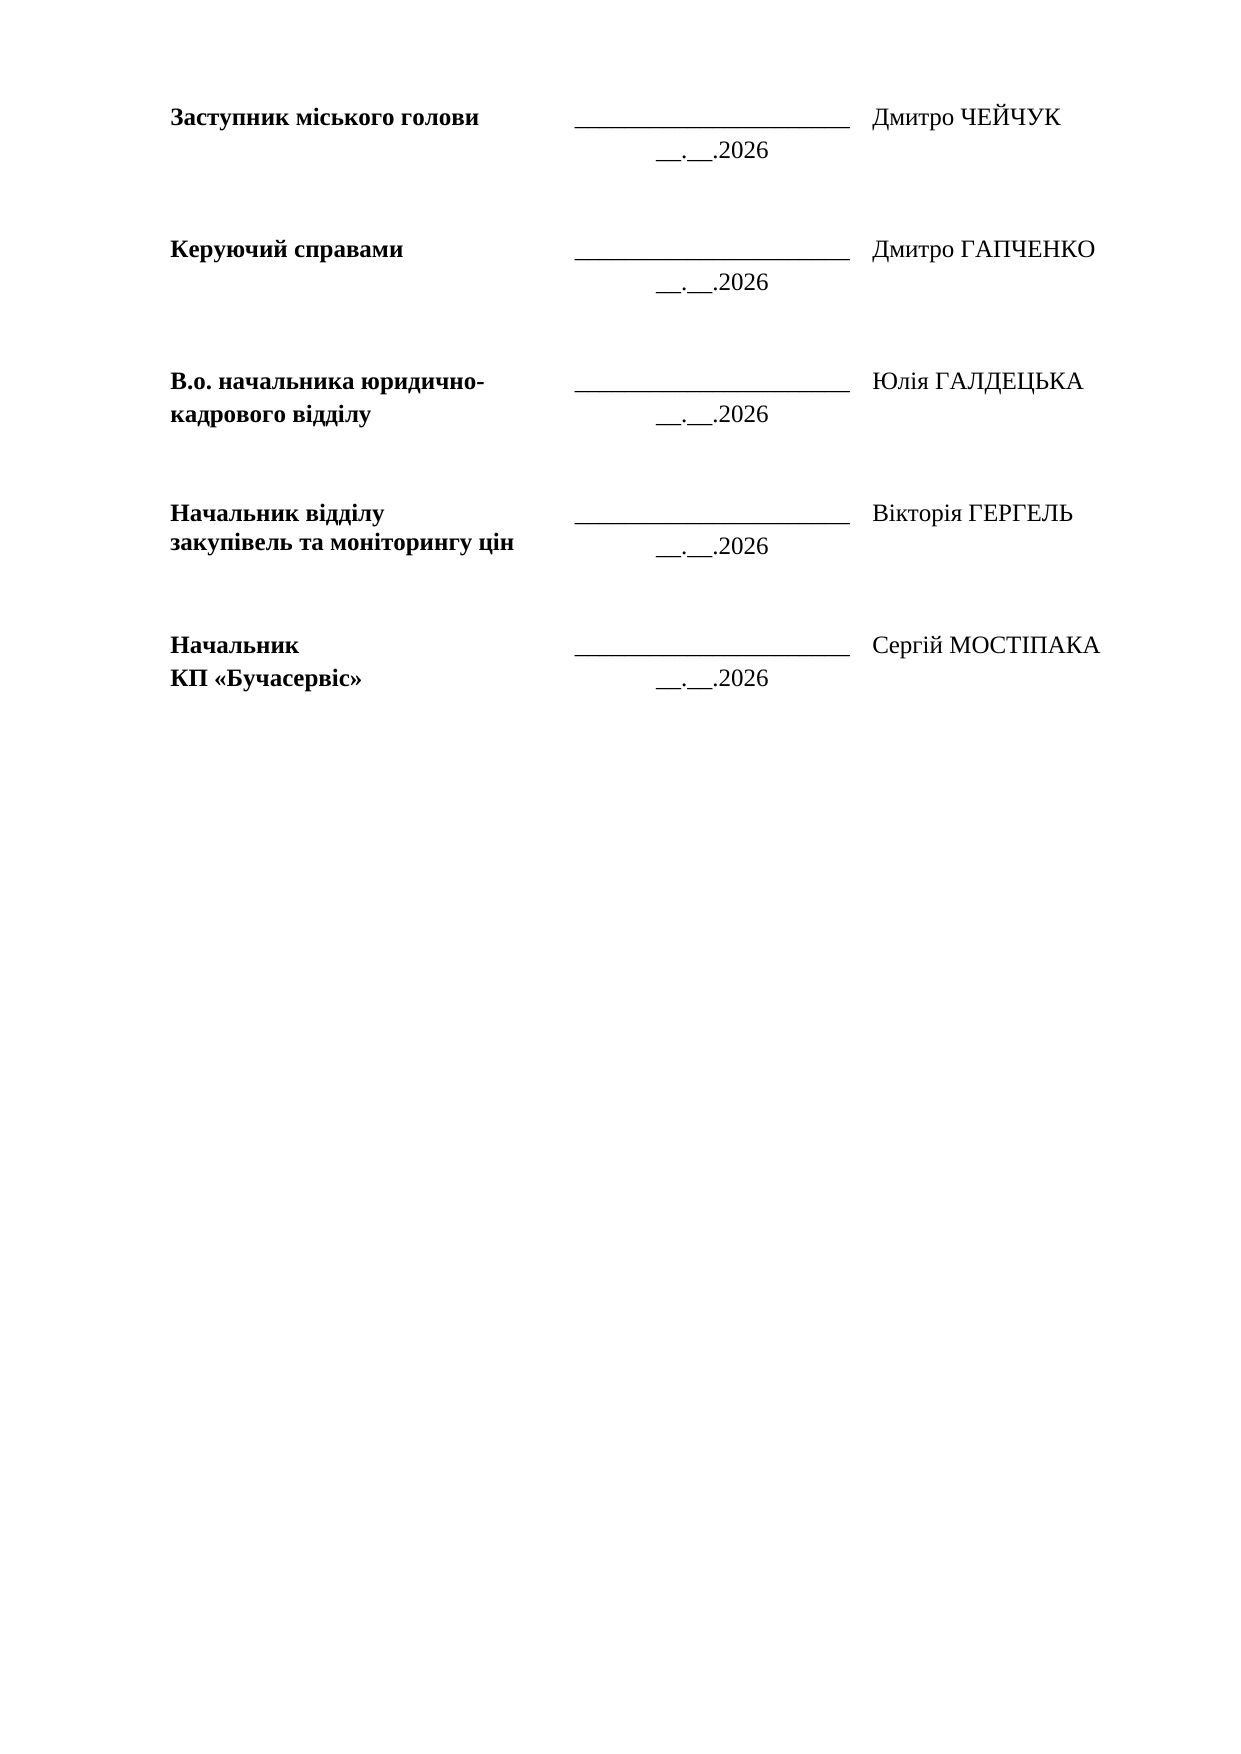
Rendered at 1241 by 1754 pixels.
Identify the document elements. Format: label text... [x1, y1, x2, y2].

table_cell Начальник відділу закупівель та моніторингу цін [159, 465, 563, 597]
table_cell Вікторія ГЕРГЕЛЬ [861, 465, 1152, 597]
table_cell ______________________ __.__.2026 [563, 465, 861, 597]
table_header Заступник міського голови Керуючий справами [159, 102, 563, 333]
table_cell Начальник КП «Бучасервіс» [159, 597, 563, 731]
table_header ______________________ __.__.2026 ______________________ __.__.2026 [563, 102, 861, 333]
table_header Дмитро ЧЕЙЧУК Дмитро ГАПЧЕНКО [861, 102, 1152, 333]
table_cell Сергій МОСТІПАКА [861, 597, 1152, 731]
table_cell В.о. начальника юридично-кадрового відділу [159, 333, 563, 465]
table_cell ______________________ __.__.2026 [563, 333, 861, 465]
table_cell Юлія ГАЛДЕЦЬКА [861, 333, 1152, 465]
table_cell ______________________ __.__.2026 [563, 597, 861, 731]
